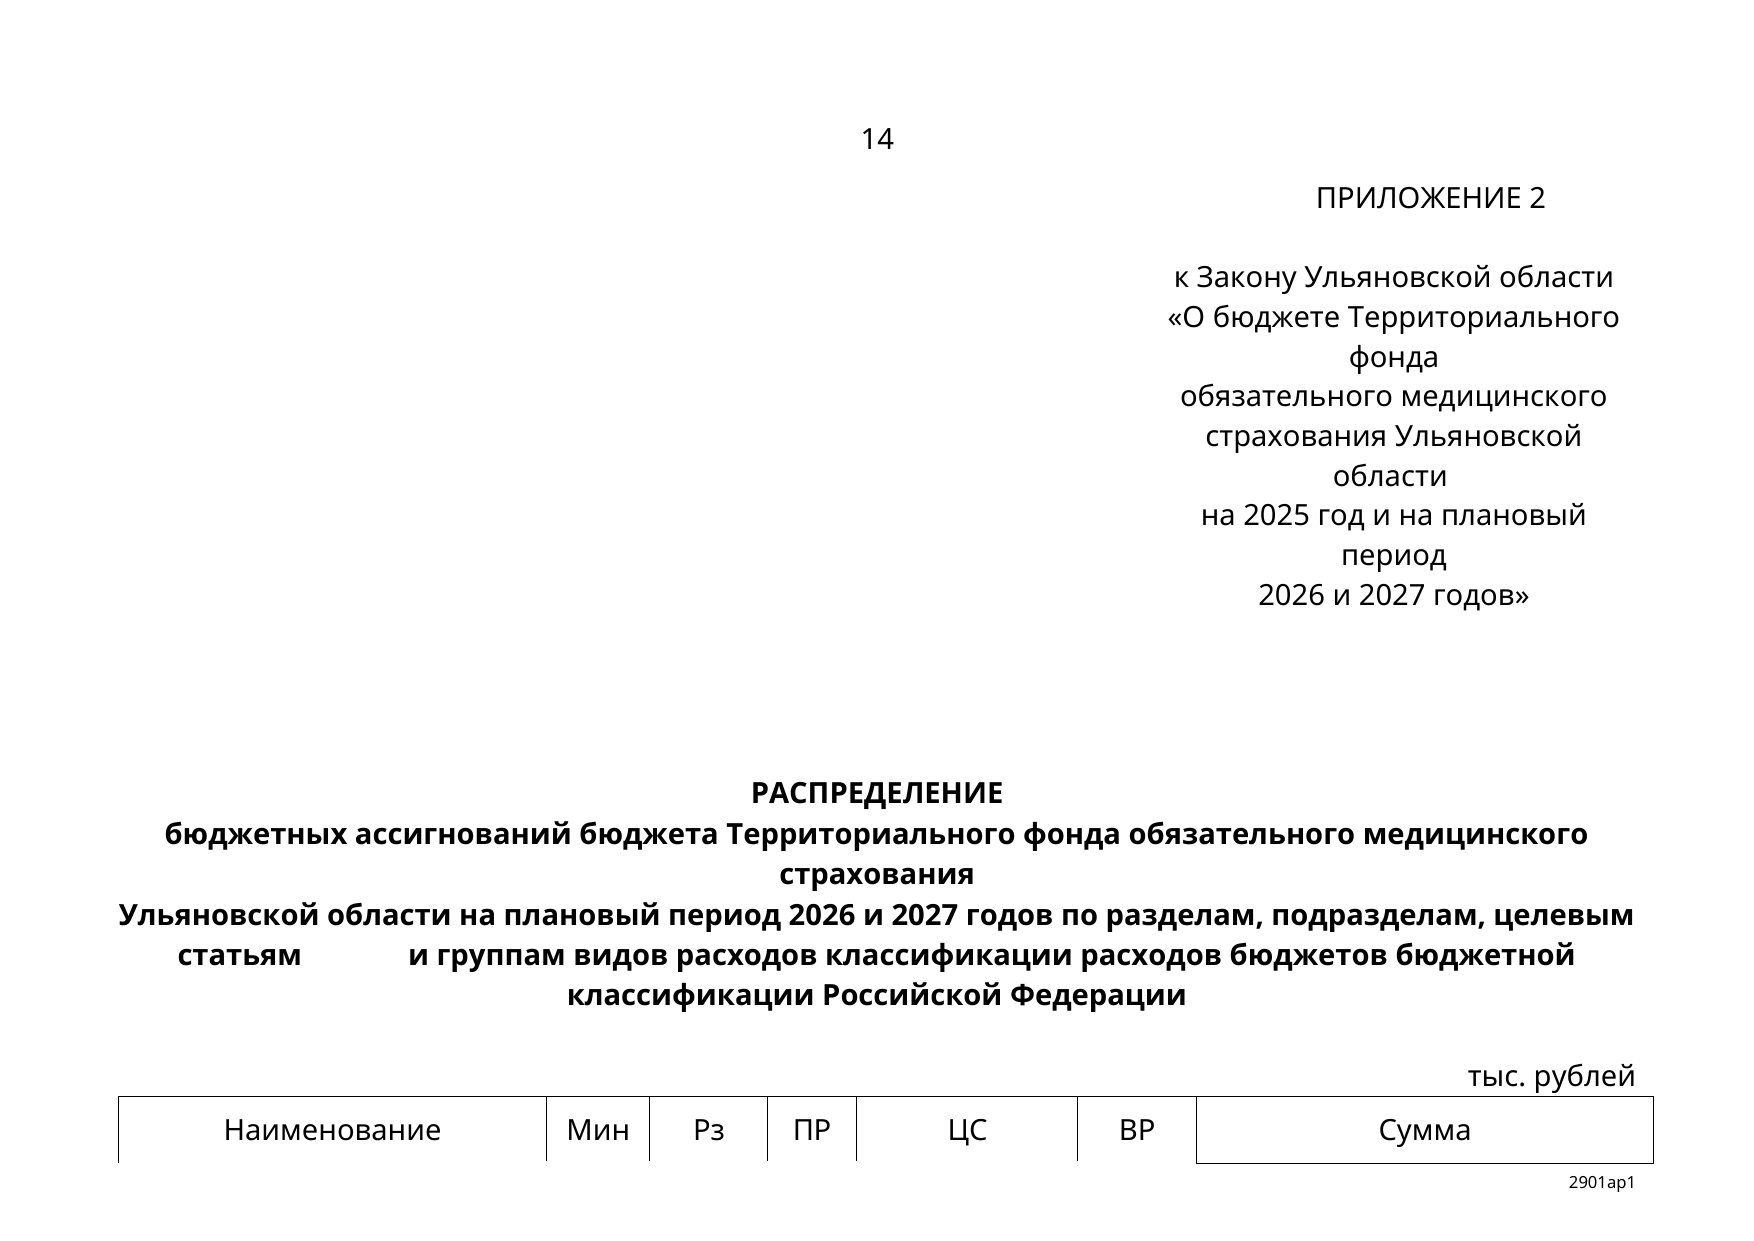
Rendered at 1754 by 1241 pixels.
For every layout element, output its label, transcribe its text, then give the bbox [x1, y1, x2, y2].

text бюджетных ассигнований бюджета Территориального фонда обязательного медицинского страхования [118, 813, 1636, 893]
table_header ЦС [856, 1097, 1078, 1162]
text обязательного медицинского [1152, 376, 1636, 415]
text к Закону Ульяновской области [1152, 257, 1636, 296]
text ПРИЛОЖЕНИЕ 2 [1152, 177, 1636, 217]
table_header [1197, 1097, 1653, 1162]
table_header Наименование [119, 1097, 546, 1162]
table_header ВР [1078, 1097, 1196, 1162]
text «О бюджете Территориального фонда [1152, 296, 1636, 376]
table_header ПР [768, 1097, 856, 1162]
text тыс. рублей [118, 1055, 1636, 1095]
text Ульяновской области на плановый период 2026 и 2027 годов по разделам, подразделам, целевым статьям и группам видов расходов классификации расходов бюджетов бюджетной классификации Российской Федерации [118, 894, 1636, 1014]
table_header Рз [650, 1097, 768, 1162]
text страхования Ульяновской области на 2025 год и на плановый период [1152, 415, 1636, 574]
text РАСПРЕДЕЛЕНИЕ [118, 772, 1636, 812]
text 2026 и 2027 годов» [1152, 574, 1636, 614]
table_header Мин [546, 1097, 650, 1162]
